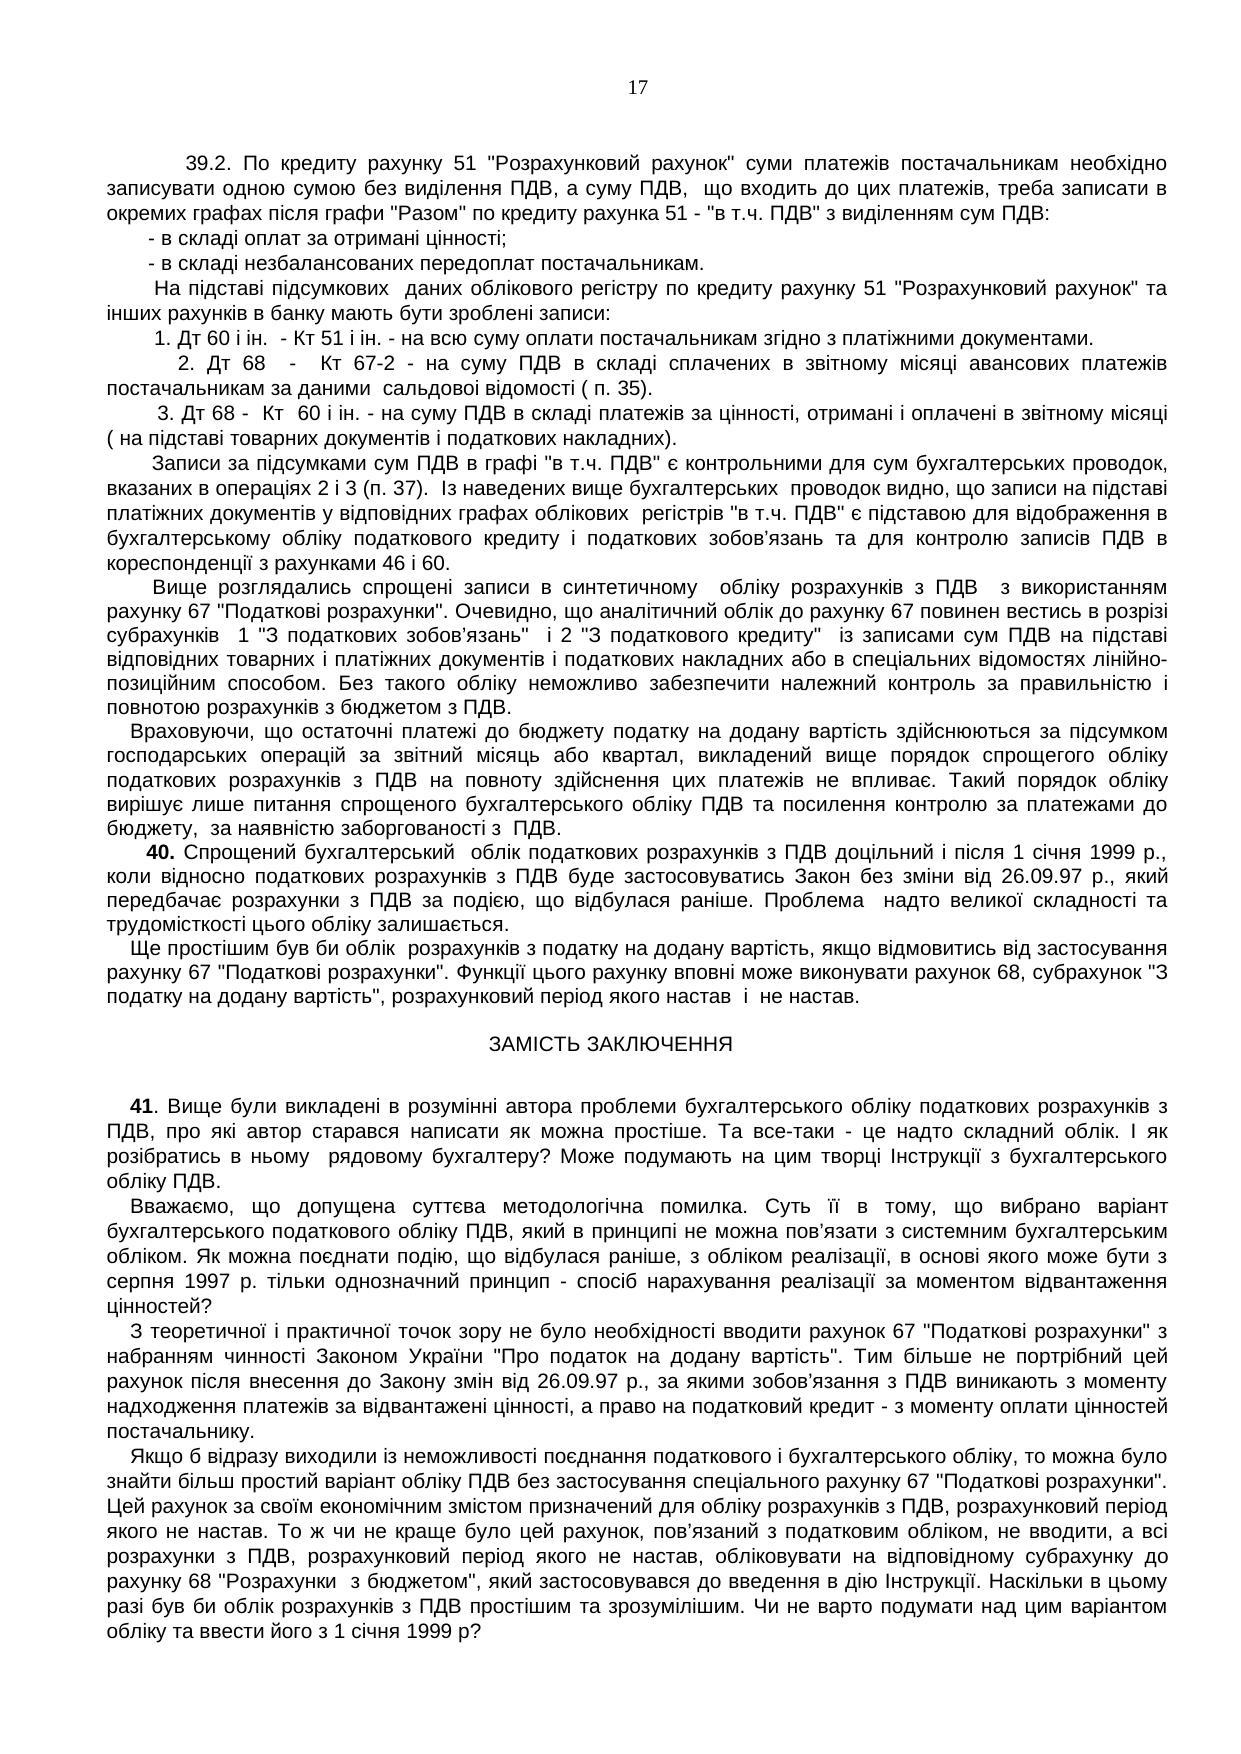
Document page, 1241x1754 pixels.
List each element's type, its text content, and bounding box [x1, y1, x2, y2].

text Враховуючи, що остаточні платежі до бюджету податку на додану вартість здійснюються за підсумком господарських операцій за звітний місяць або квартал, викладений вище порядок спрощегого обліку податкових розрахунків з ПДВ на повноту здійснення цих платежів не впливає. Такий порядок обліку вирішує лише питання спрощеного бухгалтерського обліку ПДВ та посилення контролю за платежами до бюджету, за наявністю заборгованості з ПДВ. [106, 719, 1169, 840]
text - в складі оплат за отримані цінності; [106, 225, 1169, 250]
text 1. Дт 60 і ін. - Кт 51 і ін. - на всю суму оплати постачальникам згідно з платіжними документами. [106, 325, 1169, 350]
text З теоретичної і практичної точок зору не було необхідності вводити рахунок 67 "Податкові розрахунки" з набранням чинності Законом України "Про податок на додану вартість". Тим більше не портрібний цей рахунок після внесення до Закону змін від 26.09.97 р., за якими зобов’язання з ПДВ виникають з моменту надходження платежів за відвантажені цінності, а право на податковий кредит - з моменту оплати цінностей постачальнику. [106, 1318, 1169, 1443]
text Вважаємо, що допущена суттєва методологічна помилка. Суть її в тому, що вибрано варіант бухгалтерського податкового обліку ПДВ, який в принципі не можна пов’язати з системним бухгалтерським обліком. Як можна поєднати подію, що відбулася раніше, з обліком реалізації, в основі якого може бути з серпня 1997 р. тільки однозначний принцип - спосіб нарахування реалізації за моментом відвантаження цінностей? [106, 1193, 1169, 1318]
text - в складі незбалансованих передоплат постачальникам. [106, 250, 1169, 275]
text 2. Дт 68 - Кт 67-2 - на суму ПДВ в складі сплачених в звітному місяці авансових платежів постачальникам за даними сальдовоі відомості ( п. 35). [106, 350, 1169, 400]
text ЗАМІСТЬ ЗАКЛЮЧЕННЯ [106, 1032, 1169, 1056]
text Якщо б відразу виходили із неможливості поєднання податкового і бухгалтерського обліку, то можна було знайти більш простий варіант обліку ПДВ без застосування спеціального рахунку 67 "Податкові розрахунки". Цей рахунок за своїм економічним змістом призначений для обліку розрахунків з ПДВ, розрахунковий період якого не настав. То ж чи не краще було цей рахунок, пов’язаний з податковим обліком, не вводити, а всі розрахунки з ПДВ, розрахунковий період якого не настав, обліковувати на відповідному субрахунку до рахунку 68 "Розрахунки з бюджетом", який застосовувався до введення в дію Інструкції. Наскільки в цьому разі був би облік розрахунків з ПДВ простішим та зрозумілішим. Чи не варто подумати над цим варіантом обліку та ввести його з 1 січня 1999 р? [106, 1443, 1169, 1643]
text Вище розглядались спрощені записи в синтетичному обліку розрахунків з ПДВ з використанням рахунку 67 "Податкові розрахунки". Очевидно, що аналітичний облік до рахунку 67 повинен вестись в розрізі субрахунків 1 "З податкових зобов’язань" і 2 "З податкового кредиту" із записами сум ПДВ на підставі відповідних товарних і платіжних документів і податкових накладних або в спеціальних відомостях лінійно-позиційним способом. Без такого обліку неможливо забезпечити належний контроль за правильністю і повнотою розрахунків з бюджетом з ПДВ. [106, 575, 1169, 719]
text 40. Спрощений бухгалтерський облік податкових розрахунків з ПДВ доцільний і після 1 січня 1999 р., коли відносно податкових розрахунків з ПДВ буде застосовуватись Закон без зміни від 26.09.97 р., який передбачає розрахунки з ПДВ за подією, що відбулася раніше. Проблема надто великої складності та трудомісткості цього обліку залишається. [106, 840, 1169, 936]
text На підставі підсумкових даних облікового регістру по кредиту рахунку 51 "Розрахунковий рахунок" та інших рахунків в банку мають бути зроблені записи: [106, 275, 1169, 325]
text 39.2. По кредиту рахунку 51 "Розрахунковий рахунок" суми платежів постачальникам необхідно записувати одною сумою без виділення ПДВ, а суму ПДВ, що входить до цих платежів, треба записати в окремих графах після графи "Разом" по кредиту рахунка 51 - "в т.ч. ПДВ" з виділенням сум ПДВ: [106, 150, 1169, 225]
text 41. Вище були викладені в розумінні автора проблеми бухгалтерського обліку податкових розрахунків з ПДВ, про які автор старався написати як можна простіше. Та все-таки - це надто складний облік. І як розібратись в ньому рядовому бухгалтеру? Може подумають на цим творці Інструкції з бухгалтерського обліку ПДВ. [106, 1093, 1169, 1193]
text Ще простішим був би облік розрахунків з податку на додану вартість, якщо відмовитись від застосування рахунку 67 "Податкові розрахунки". Функції цього рахунку вповні може виконувати рахунок 68, субрахунок "З податку на додану вартість", розрахунковий період якого настав і не настав. [106, 936, 1169, 1008]
text Записи за підсумками сум ПДВ в графі "в т.ч. ПДВ" є контрольними для сум бухгалтерських проводок, вказаних в операціях 2 і 3 (п. 37). Із наведених вище бухгалтерських проводок видно, що записи на підставі платіжних документів у відповідних графах облікових регістрів "в т.ч. ПДВ" є підставою для відображення в бухгалтерському обліку податкового кредиту і податкових зобов’язань та для контролю записів ПДВ в кореспонденції з рахунками 46 і 60. [106, 450, 1169, 575]
text 3. Дт 68 - Кт 60 і ін. - на суму ПДВ в складі платежів за цінності, отримані і оплачені в звітному місяці ( на підставі товарних документів і податкових накладних). [106, 400, 1169, 450]
